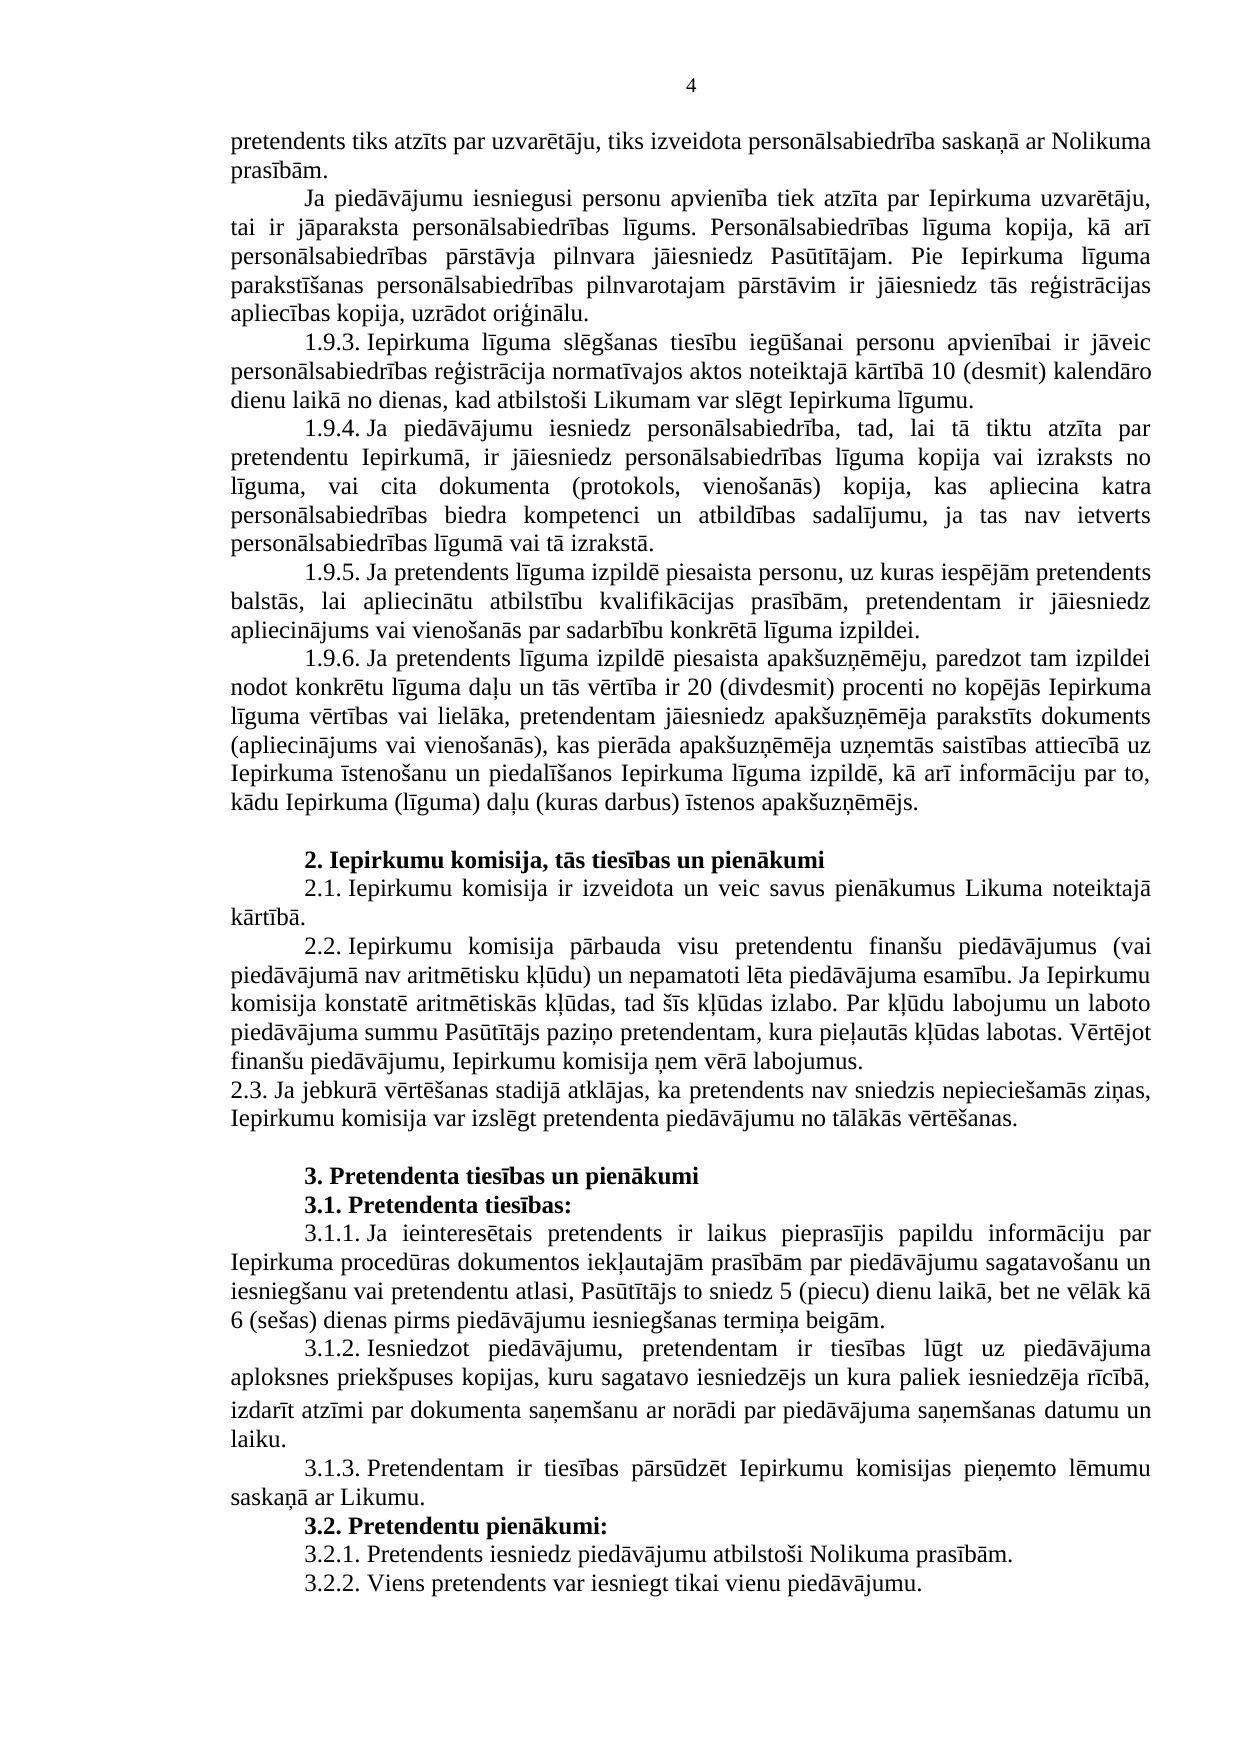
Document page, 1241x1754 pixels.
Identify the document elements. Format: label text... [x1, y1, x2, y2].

list Ja piedāvājumu iesniegusi personu apvienība tiek atzīta par Iepirkuma uzvarētāju, tai ir jāparaksta personālsabiedrības līgums. Personālsabiedrības līguma kopija, kā arī personālsabiedrības pārstāvja pilnvara jāiesniedz Pasūtītājam. Pie Iepirkuma līguma parakstīšanas personālsabiedrības pilnvarotajam pārstāvim ir jāiesniedz tās reģistrācijas apliecības kopija, uzrādot oriģinālu. [230, 183, 1152, 327]
text 3.1. Pretendenta tiesības: [230, 1190, 1152, 1218]
text 3.2. Pretendentu pienākumi: [230, 1511, 1152, 1539]
text 3.2.2. Viens pretendents var iesniegt tikai vienu piedāvājumu. [230, 1568, 1152, 1597]
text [230, 126, 1152, 183]
text 2.2. Iepirkumu komisija pārbauda visu pretendentu finanšu piedāvājumus (vai piedāvājumā nav aritmētisku kļūdu) un nepamatoti lēta piedāvājuma esamību. Ja Iepirkumu komisija konstatē aritmētiskās kļūdas, tad šīs kļūdas izlabo. Par kļūdu labojumu un laboto piedāvājuma summu Pasūtītājs paziņo pretendentam, kura pieļautās kļūdas labotas. Vērtējot finanšu piedāvājumu, Iepirkumu komisija ņem vērā labojumus. [230, 931, 1152, 1075]
list 1.9.5. Ja pretendents līguma izpildē piesaista personu, uz kuras iespējām pretendents balstās, lai apliecinātu atbilstību kvalifikācijas prasībām, pretendentam ir jāiesniedz apliecinājums vai vienošanās par sadarbību konkrētā līguma izpildei. [230, 557, 1152, 643]
text 3.2.1. Pretendents iesniedz piedāvājumu atbilstoši Nolikuma prasībām. [230, 1539, 1152, 1568]
list 1.9.3. Iepirkuma līguma slēgšanas tiesību iegūšanai personu apvienībai ir jāveic personālsabiedrības reģistrācija normatīvajos aktos noteiktajā kārtībā 10 (desmit) kalendāro dienu laikā no dienas, kad atbilstoši Likumam var slēgt Iepirkuma līgumu. [230, 327, 1152, 413]
text 3. Pretendenta tiesības un pienākumi [230, 1161, 1152, 1190]
text 2.1. Iepirkumu komisija ir izveidota un veic savus pienākumus Likuma noteiktajā kārtībā. [230, 873, 1152, 931]
text 3.1.2. Iesniedzot piedāvājumu, pretendentam ir tiesības lūgt uz piedāvājuma aploksnes priekšpuses kopijas, kuru sagatavo iesniedzējs un kura paliek iesniedzēja rīcībā, izdarīt atzīmi par dokumenta saņemšanu ar norādi par piedāvājuma saņemšanas datumu un laiku. [230, 1333, 1152, 1453]
list 1.9.6. Ja pretendents līguma izpildē piesaista apakšuzņēmēju, paredzot tam izpildei nodot konkrētu līguma daļu un tās vērtība ir 20 (divdesmit) procenti no kopējās Iepirkuma līguma vērtības vai lielāka, pretendentam jāiesniedz apakšuzņēmēja parakstīts dokuments (apliecinājums vai vienošanās), kas pierāda apakšuzņēmēja uzņemtās saistības attiecībā uz Iepirkuma īstenošanu un piedalīšanos Iepirkuma līguma izpildē, kā arī informāciju par to, kādu Iepirkuma (līguma) daļu (kuras darbus) īstenos apakšuzņēmējs. [230, 643, 1152, 816]
text 3.1.3. Pretendentam ir tiesības pārsūdzēt Iepirkumu komisijas pieņemto lēmumu saskaņā ar Likumu. [230, 1453, 1152, 1511]
text 2. Iepirkumu komisija, tās tiesības un pienākumi [230, 845, 1152, 873]
text 3.1.1. Ja ieinteresētais pretendents ir laikus pieprasījis papildu informāciju par Iepirkuma procedūras dokumentos iekļautajām prasībām par piedāvājumu sagatavošanu un iesniegšanu vai pretendentu atlasi, Pasūtītājs to sniedz 5 (piecu) dienu laikā, bet ne vēlāk kā 6 (sešas) dienas pirms piedāvājumu iesniegšanas termiņa beigām. [230, 1218, 1152, 1333]
list 1.9.4. Ja piedāvājumu iesniedz personālsabiedrība, tad, lai tā tiktu atzīta par pretendentu Iepirkumā, ir jāiesniedz personālsabiedrības līguma kopija vai izraksts no līguma, vai cita dokumenta (protokols, vienošanās) kopija, kas apliecina katra personālsabiedrības biedra kompetenci un atbildības sadalījumu, ja tas nav ietverts personālsabiedrības līgumā vai tā izrakstā. [230, 413, 1152, 557]
text 2.3. Ja jebkurā vērtēšanas stadijā atklājas, ka pretendents nav sniedzis nepieciešamās ziņas, Iepirkumu komisija var izslēgt pretendenta piedāvājumu no tālākās vērtēšanas. [230, 1075, 1152, 1132]
